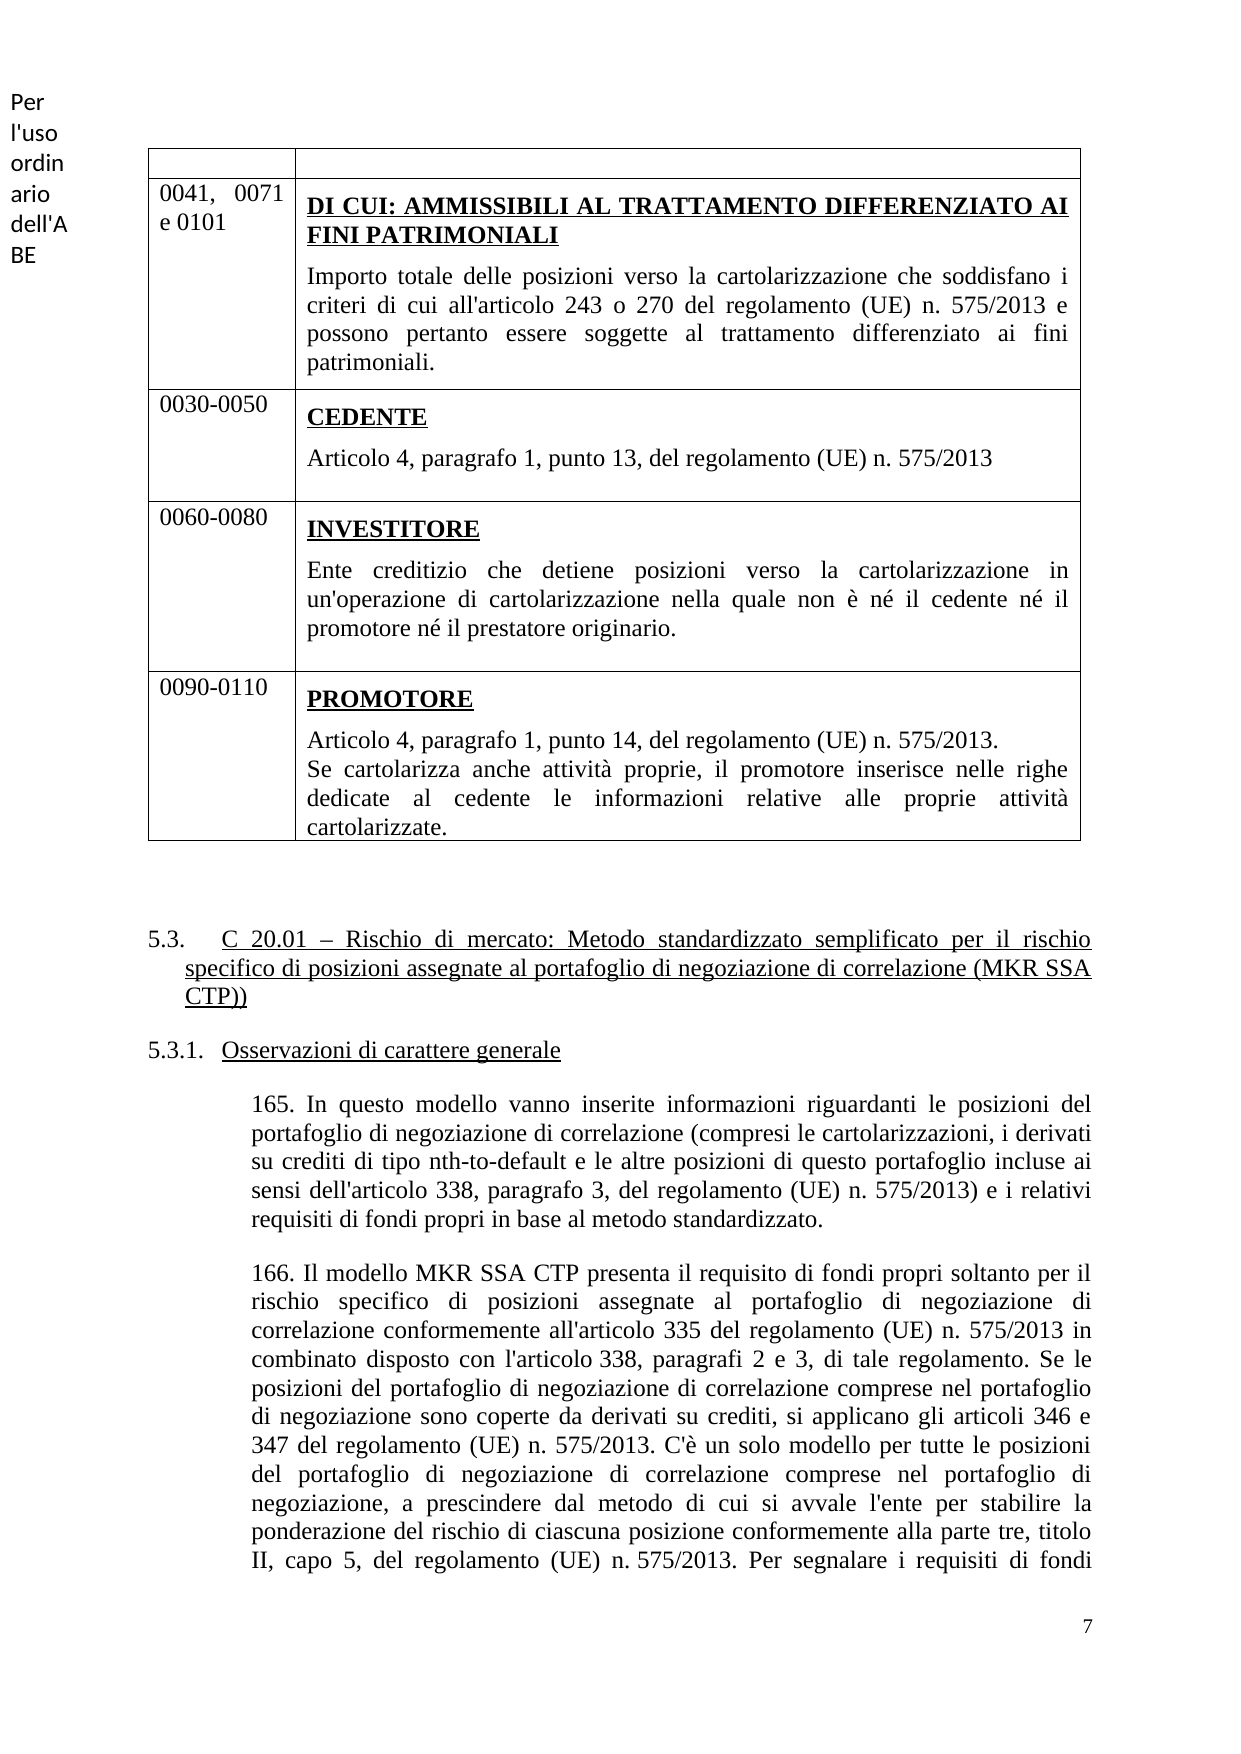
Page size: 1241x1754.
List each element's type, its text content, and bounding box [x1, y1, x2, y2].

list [251, 1258, 1093, 1574]
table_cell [149, 149, 295, 177]
table_cell DI CUI: AMMISSIBILI AL TRATTAMENTO DIFFERENZIATO AI FINI PATRIMONIALI Importo totale delle posizioni verso la cartolarizzazione che soddisfano i criteri di cui all'articolo 243 o 270 del regolamento (UE) n. 575/2013 e possono pertanto essere soggette al trattamento differenziato ai fini patrimoniali. [296, 179, 1080, 388]
table_cell 0090-0110 [149, 672, 295, 840]
table_cell PROMOTORE Articolo 4, paragrafo 1, punto 14, del regolamento (UE) n. 575/2013. Se cartolarizza anche attività proprie, il promotore inserisce nelle righe dedicate al cedente le informazioni relative alle proprie attività cartolarizzate. [296, 672, 1080, 840]
list 5.3. C 20.01 – Rischio di mercato: Metodo standardizzato semplificato per il rischio specifico di posizioni assegnate al portafoglio di negoziazione di correlazione (MKR SSA CTP)) [148, 924, 1093, 1010]
table_cell 0030-0050 [149, 390, 295, 501]
table_cell 0060-0080 [149, 502, 295, 671]
table_cell CEDENTE Articolo 4, paragrafo 1, punto 13, del regolamento (UE) n. 575/2013 [296, 390, 1080, 501]
table_cell 0041, 0071 e 0101 [149, 179, 295, 388]
table_cell INVESTITORE Ente creditizio che detiene posizioni verso la cartolarizzazione in un'operazione di cartolarizzazione nella quale non è né il cedente né il promotore né il prestatore originario. [296, 502, 1080, 671]
list 5.3.1. Osservazioni di carattere generale [148, 1035, 1093, 1064]
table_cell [296, 149, 1080, 177]
